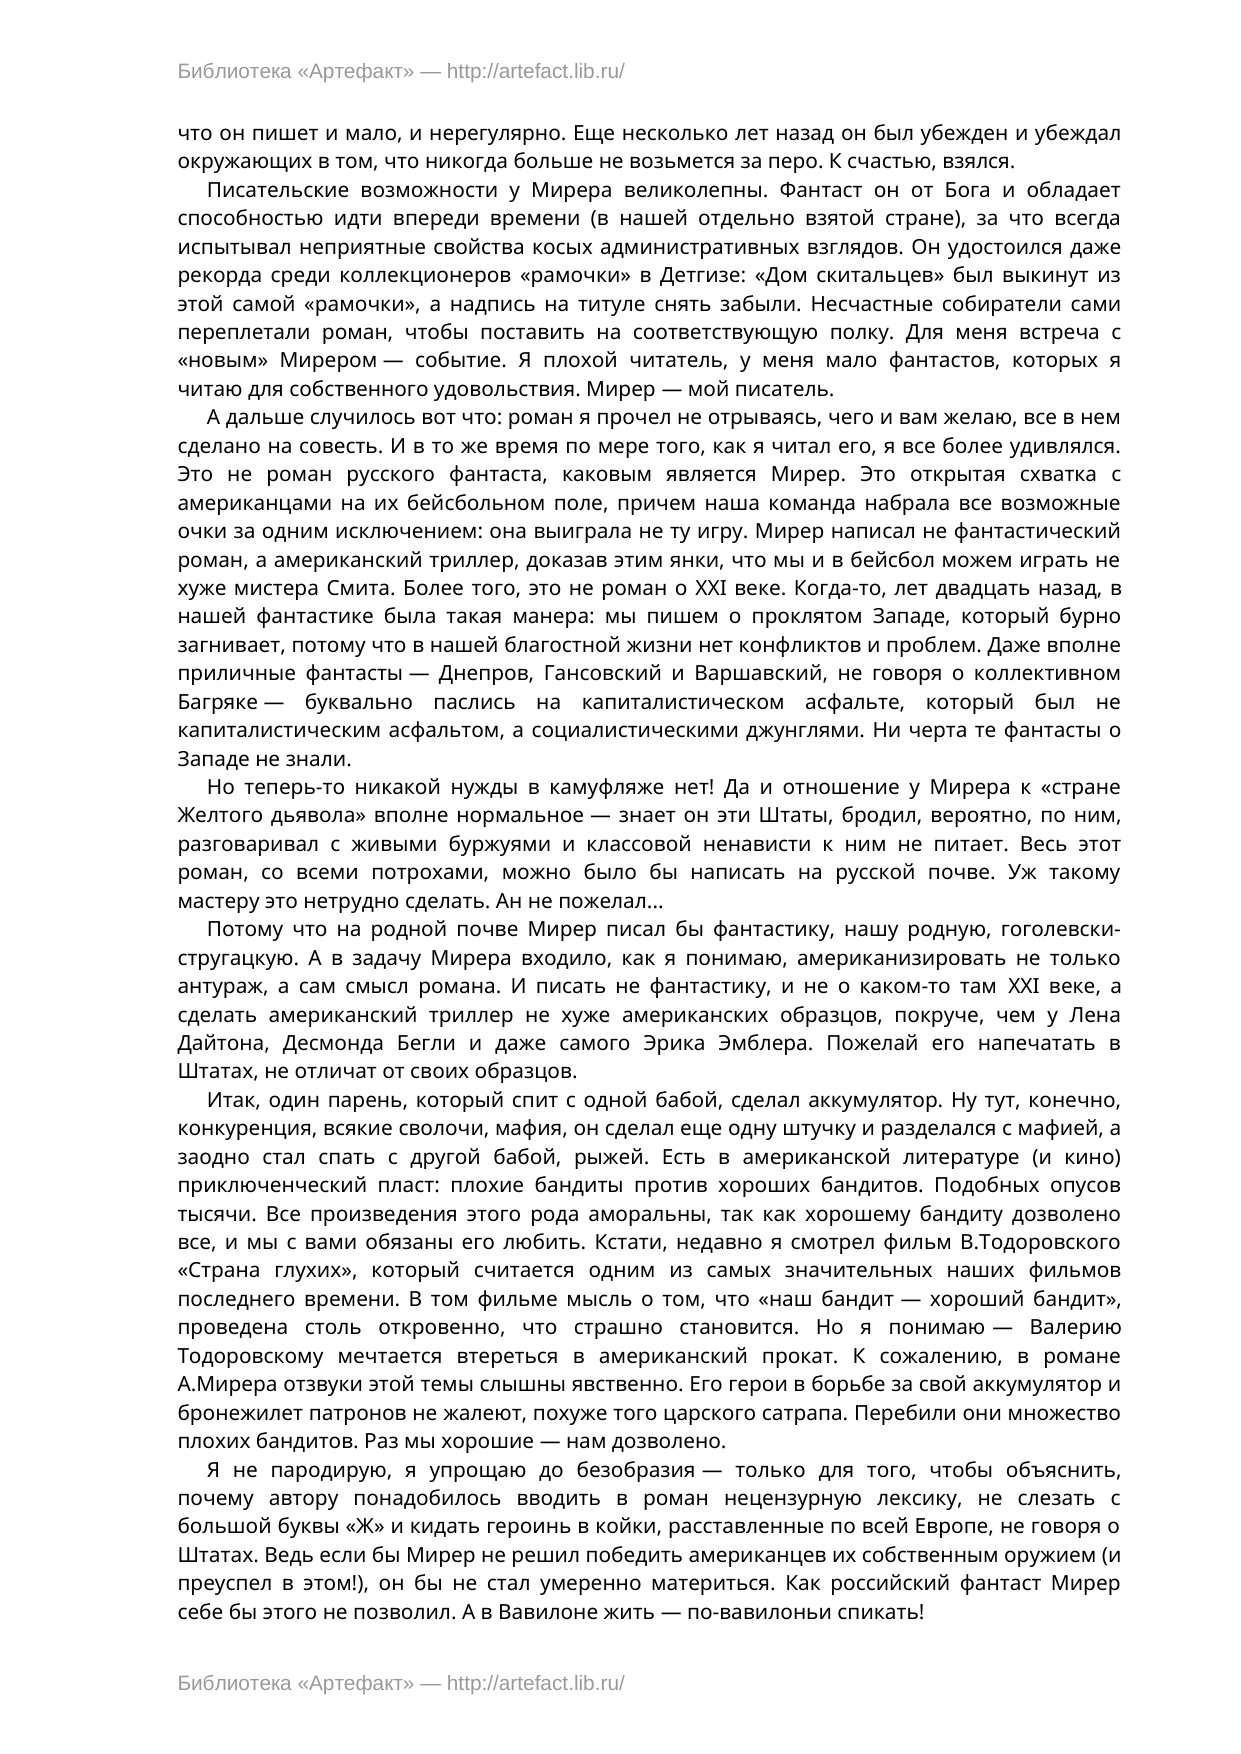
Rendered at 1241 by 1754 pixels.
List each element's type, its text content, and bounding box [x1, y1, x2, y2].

text А дальше случилось вот что: роман я прочел не отрываясь, чего и вам желаю, все в нем сделано на совесть. И в то же время по мере того, как я читал его, я все более удивлялся. Это не роман русского фантаста, каковым является Мирер. Это открытая схватка с американцами на их бейсбольном поле, причем наша команда набрала все возможные очки за одним исключением: она выиграла не ту игру. Мирер написал не фантастический роман, а американский триллер, доказав этим янки, что мы и в бейсбол можем играть не хуже мистера Смита. Более того, это не роман о XXI веке. Когда-то, лет двадцать назад, в нашей фантастике была такая манера: мы пишем о проклятом Западе, который бурно загнивает, потому что в нашей благостной жизни нет конфликтов и проблем. Даже вполне приличные фантасты — Днепров, Гансовский и Варшавский, не говоря о коллективном Багряке — буквально паслись на капиталистическом асфальте, который был не капиталистическим асфальтом, а социалистическими джунглями. Ни черта те фантасты о Западе не знали. [177, 402, 1122, 772]
text Писательские возможности у Мирера великолепны. Фантаст он от Бога и обладает способностью идти впереди времени (в нашей отдельно взятой стране), за что всегда испытывал неприятные свойства косых административных взглядов. Он удостоился даже рекорда среди коллекционеров «рамочки» в Детгизе: «Дом скитальцев» был выкинут из этой самой «рамочки», а надпись на титуле снять забыли. Несчастные собиратели сами переплетали роман, чтобы поставить на соответствующую полку. Для меня встреча с «новым» Мирером — событие. Я плохой читатель, у меня мало фантастов, которых я читаю для собственного удовольствия. Мирер — мой писатель. [177, 175, 1122, 402]
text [177, 118, 1122, 175]
text Потому что на родной почве Мирер писал бы фантастику, нашу родную, гоголевски-стругацкую. А в задачу Мирера входило, как я понимаю, американизировать не только антураж, а сам смысл романа. И писать не фантастику, и не о каком-то там XXI веке, а сделать американский триллер не хуже американских образцов, покруче, чем у Лена Дайтона, Десмонда Бегли и даже самого Эрика Эмблера. Пожелай его напечатать в Штатах, не отличат от своих образцов. [177, 914, 1122, 1085]
text Итак, один парень, который спит с одной бабой, сделал аккумулятор. Ну тут, конечно, конкуренция, всякие сволочи, мафия, он сделал еще одну штучку и разделался с мафией, а заодно стал спать с другой бабой, рыжей. Есть в американской литературе (и кино) приключенческий пласт: плохие бандиты против хороших бандитов. Подобных опусов тысячи. Все произведения этого рода аморальны, так как хорошему бандиту дозволено все, и мы с вами обязаны его любить. Кстати, недавно я смотрел фильм В.Тодоровского «Страна глухих», который считается одним из самых значительных наших фильмов последнего времени. В том фильме мысль о том, что «наш бандит — хороший бандит», проведена столь откровенно, что страшно становится. Но я понимаю — Валерию Тодоровскому мечтается втереться в американский прокат. К сожалению, в романе А.Мирера отзвуки этой темы слышны явственно. Его герои в борьбе за свой аккумулятор и бронежилет патронов не жалеют, похуже того царского сатрапа. Перебили они множество плохих бандитов. Раз мы хорошие — нам дозволено. [177, 1085, 1122, 1455]
text Но теперь-то никакой нужды в камуфляже нет! Да и отношение у Мирера к «стране Желтого дьявола» вполне нормальное — знает он эти Штаты, бродил, вероятно, по ним, разговаривал с живыми буржуями и классовой ненависти к ним не питает. Весь этот роман, со всеми потрохами, можно было бы написать на русской почве. Уж такому мастеру это нетрудно сделать. Ан не пожелал... [177, 772, 1122, 914]
text Я не пародирую, я упрощаю до безобразия — только для того, чтобы объяснить, почему автору понадобилось вводить в роман нецензурную лексику, не слезать с большой буквы «Ж» и кидать героинь в койки, расставленные по всей Европе, не говоря о Штатах. Ведь если бы Мирер не решил победить американцев их собственным оружием (и преуспел в этом!), он бы не стал умеренно материться. Как российский фантаст Мирер себе бы этого не позволил. А в Вавилоне жить — по-вавилоньи спикать! [177, 1455, 1122, 1625]
